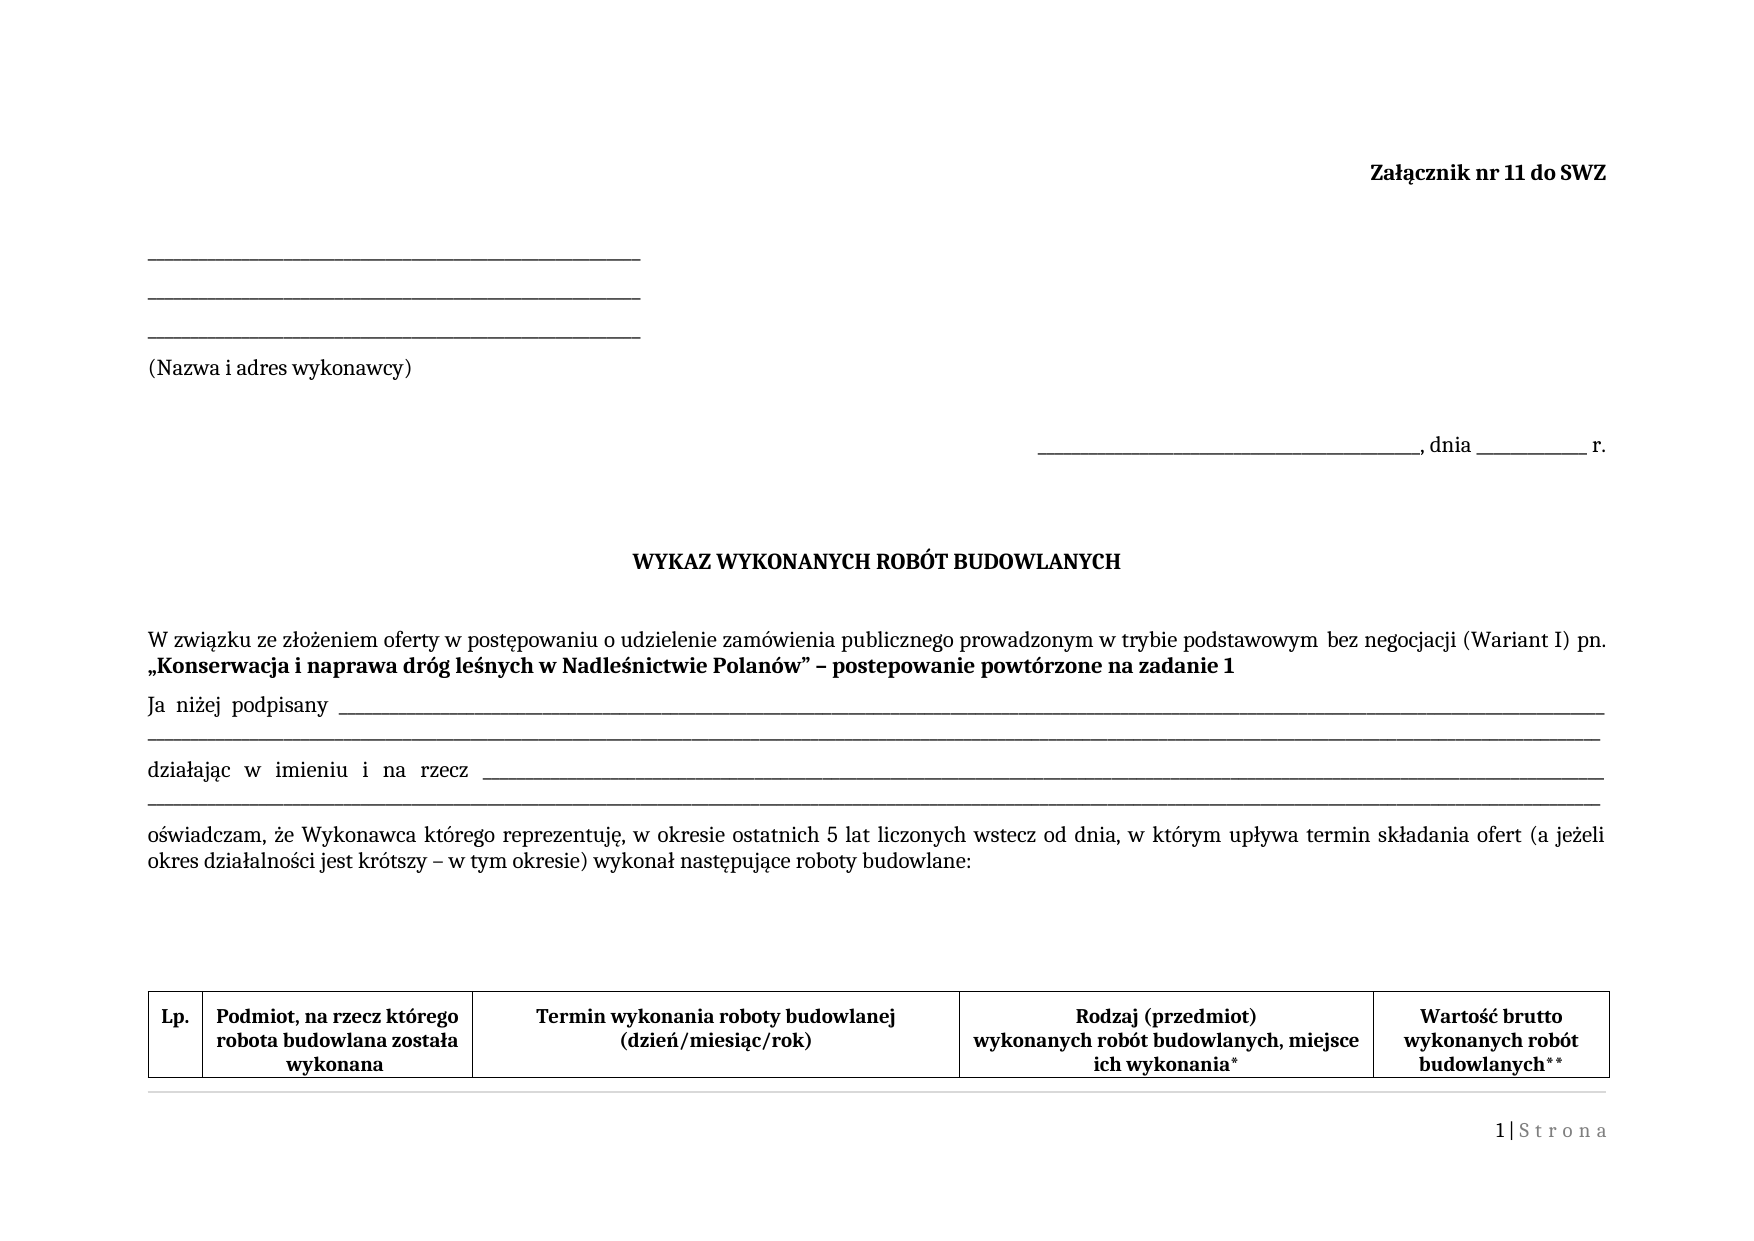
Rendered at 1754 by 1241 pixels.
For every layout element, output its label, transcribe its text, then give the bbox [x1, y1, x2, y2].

text __________________________________________________________ [148, 238, 1606, 264]
text Załącznik nr 11 do SWZ [148, 160, 1606, 186]
table_header Termin wykonania roboty budowlanej (dzień/miesiąc/rok) [473, 992, 959, 1077]
text działając w imieniu i na rzecz ____________________________________________________________________________________________________________________________________ ___________________________________________________________________________________________________________________________________________________________________________ [148, 757, 1606, 809]
text Ja niżej podpisany _____________________________________________________________________________________________________________________________________________________ ___________________________________________________________________________________________________________________________________________________________________________ [148, 692, 1606, 744]
table_header Lp. [149, 992, 202, 1077]
text oświadczam, że Wykonawca którego reprezentuję, w okresie ostatnich 5 lat liczonych wstecz od dnia, w którym upływa termin składania ofert (a jeżeli okres działalności jest krótszy – w tym okresie) wykonał następujące roboty budowlane: [148, 822, 1606, 875]
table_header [960, 992, 1373, 1077]
text WYKAZ WYKONANYCH ROBÓT BUDOWLANYCH [148, 549, 1606, 575]
text __________________________________________________________ [148, 277, 1606, 303]
text _____________________________________________, dnia _____________ r. [148, 432, 1606, 458]
text (Nazwa i adres wykonawcy) [148, 354, 1606, 381]
text __________________________________________________________ [148, 316, 1606, 342]
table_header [1374, 992, 1609, 1077]
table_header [203, 992, 472, 1077]
text W związku ze złożeniem oferty w postępowaniu o udzielenie zamówienia publicznego prowadzonym w trybie podstawowym bez negocjacji (Wariant I) pn. „Konserwacja i naprawa dróg leśnych w Nadleśnictwie Polanów” – postepowanie powtórzone na zadanie 1 [148, 626, 1606, 679]
